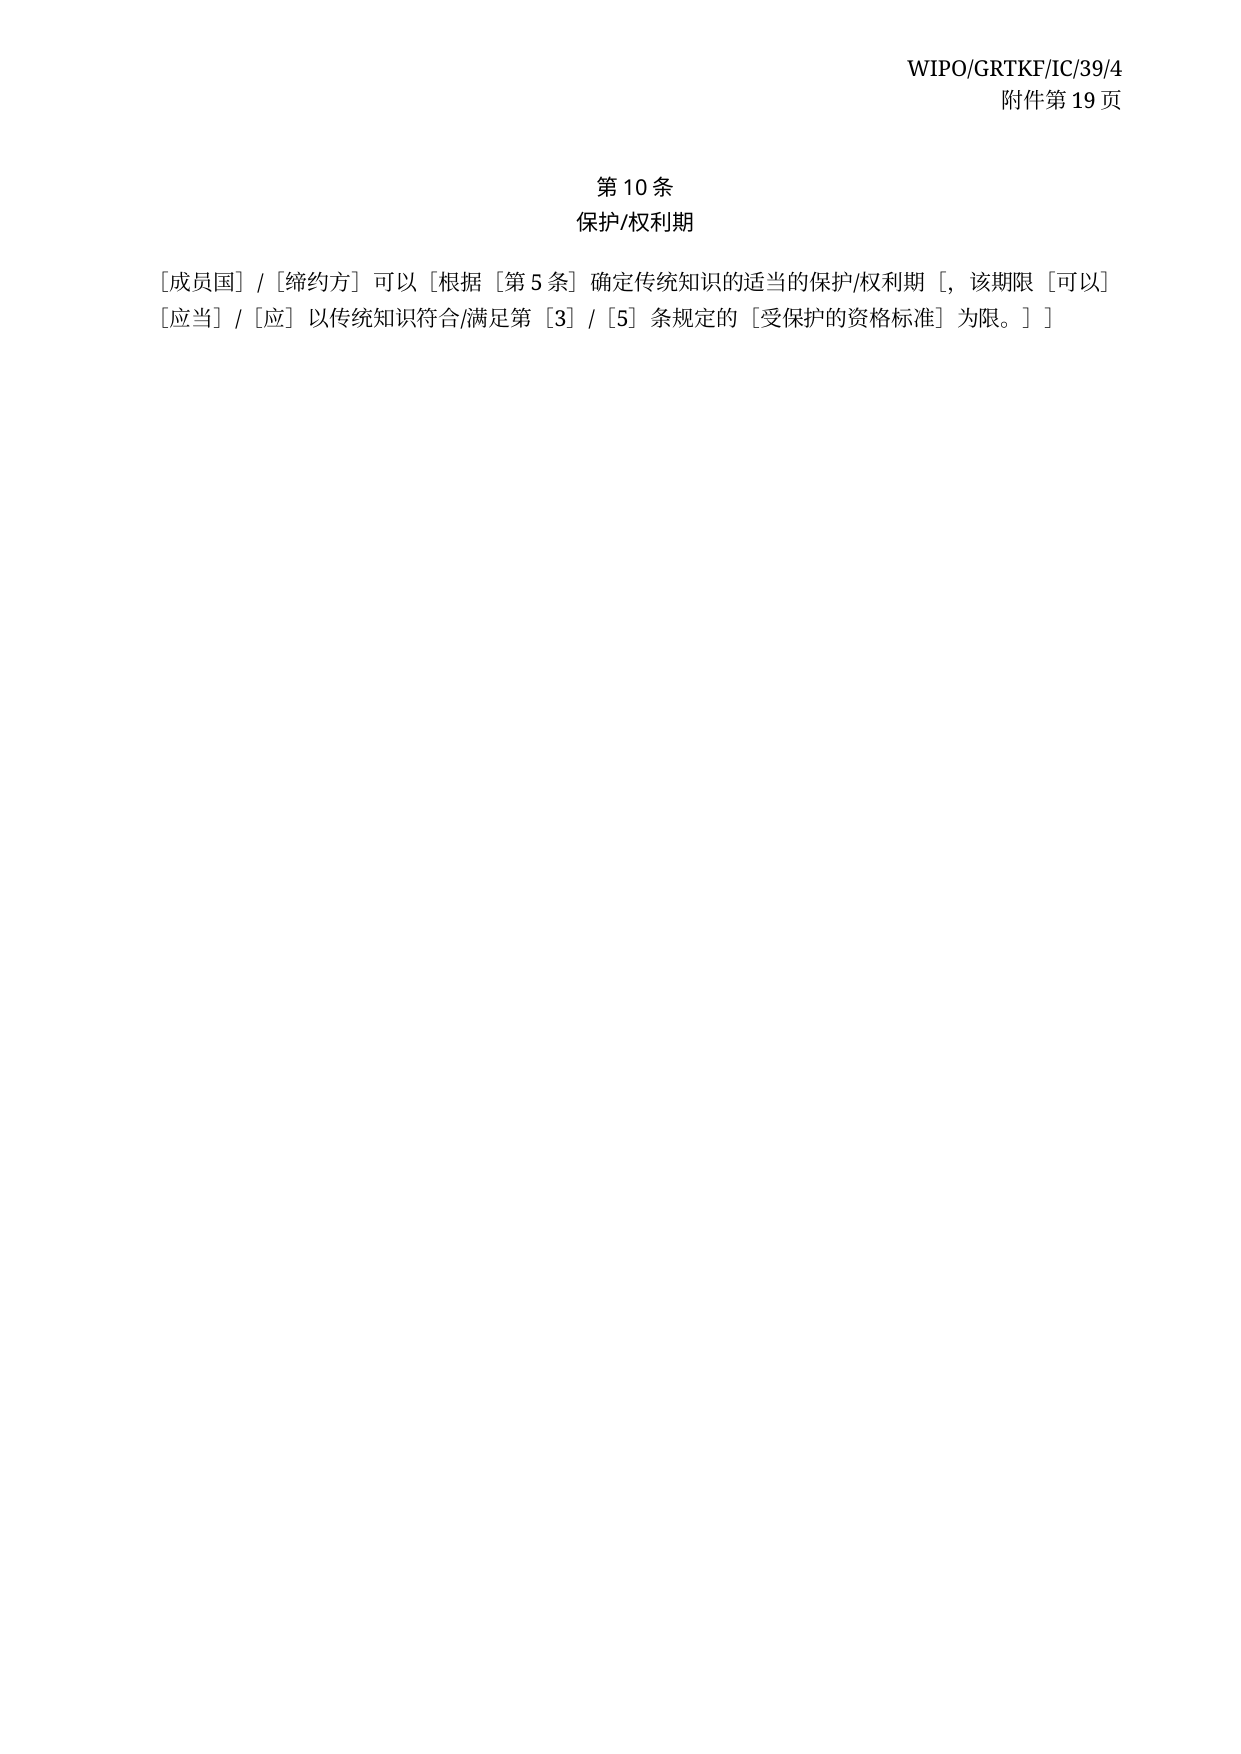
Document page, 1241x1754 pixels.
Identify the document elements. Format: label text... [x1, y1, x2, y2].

text ［成员国］/［缔约方］可以［根据［第5条］确定传统知识的适当的保护/权利期［，该期限［可以］［应当］/［应］以传统知识符合/满足第［3］/［5］条规定的［受保护的资格标准］为限。］］ [148, 262, 1122, 332]
text 第10条 保护/权利期 [148, 166, 1122, 237]
